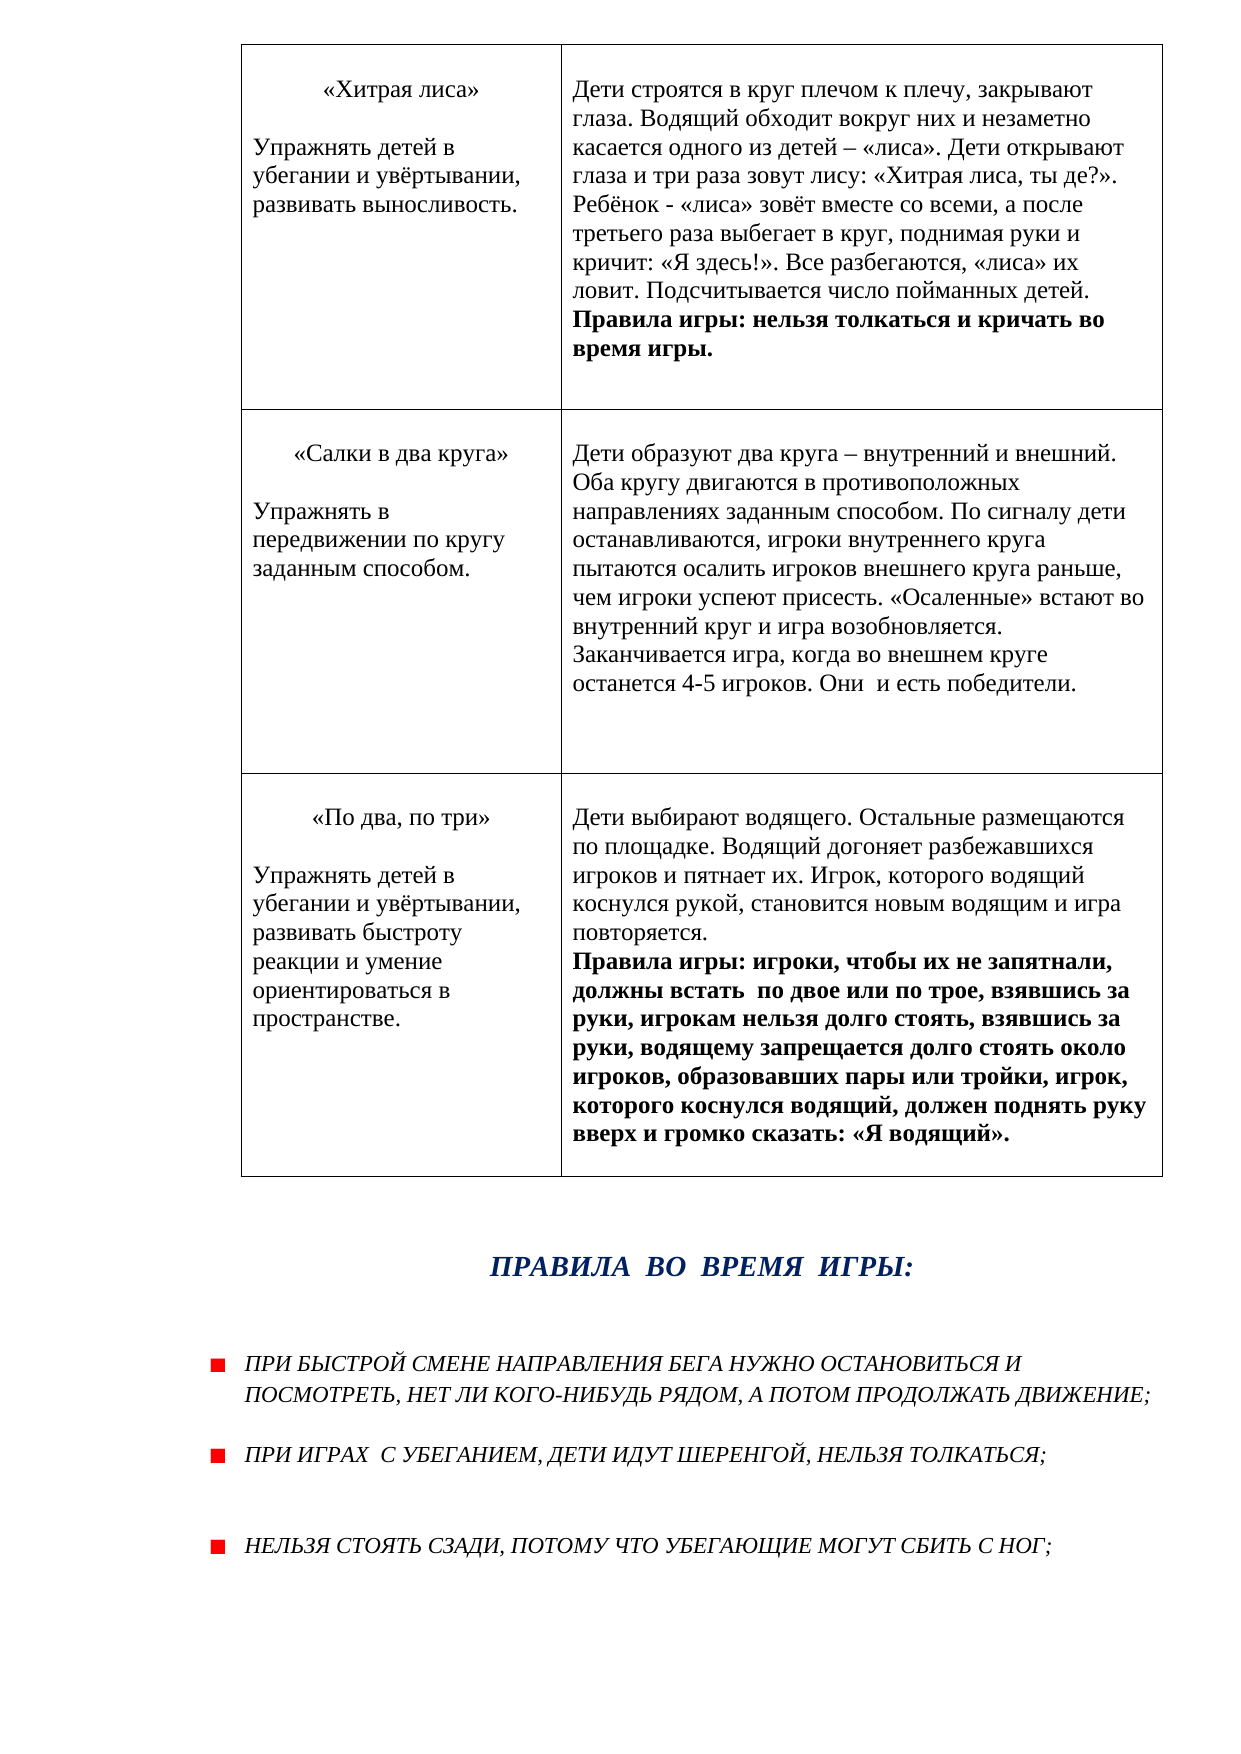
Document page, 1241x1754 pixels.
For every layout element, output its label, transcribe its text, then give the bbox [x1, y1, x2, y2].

picture [207, 1536, 225, 1554]
table_cell «Хитрая лиса» Упражнять детей в убегании и увёртывании, развивать выносливость. [242, 45, 561, 408]
table_cell Дети выбирают водящего. Остальные размещаются по площадке. Водящий догоняет разбежавшихся игроков и пятнает их. Игрок, которого водящий коснулся рукой, становится новым водящим и игра повторяется. Правила игры: игроки, чтобы их не запятнали, должны встать по двое или по трое, взявшись за руки, игрокам нельзя долго стоять, взявшись за руки, водящему запрещается долго стоять около игроков, образовавших пары или тройки, игрок, которого коснулся водящий, должен поднять руку вверх и громко сказать: «Я водящий». [562, 774, 1162, 1176]
table_cell «По два, по три» Упражнять детей в убегании и увёртывании, развивать быстроту реакции и умение ориентироваться в пространстве. [242, 774, 561, 1176]
table_cell Дети образуют два круга – внутренний и внешний. Оба кругу двигаются в противоположных направлениях заданным способом. По сигналу дети останавливаются, игроки внутреннего круга пытаются осалить игроков внешнего круга раньше, чем игроки успеют присесть. «Осаленные» встают во внутренний круг и игра возобновляется. Заканчивается игра, когда во внешнем круге останется 4-5 игроков. Они и есть победители. [562, 410, 1162, 772]
list ПРИ ИГРАХ С УБЕГАНИЕМ, ДЕТИ ИДУТ ШЕРЕНГОЙ, НЕЛЬЗЯ ТОЛКАТЬСЯ; [207, 1441, 1152, 1467]
list ПРИ БЫСТРОЙ СМЕНЕ НАПРАВЛЕНИЯ БЕГА НУЖНО ОСТАНОВИТЬСЯ И ПОСМОТРЕТЬ, НЕТ ЛИ КОГО-НИБУДЬ РЯДОМ, А ПОТОМ ПРОДОЛЖАТЬ ДВИЖЕНИЕ; [207, 1350, 1152, 1407]
table_cell Дети строятся в круг плечом к плечу, закрывают глаза. Водящий обходит вокруг них и незаметно касается одного из детей – «лиса». Дети открывают глаза и три раза зовут лису: «Хитрая лиса, ты де?». Ребёнок - «лиса» зовёт вместе со всеми, а после третьего раза выбегает в круг, поднимая руки и кричит: «Я здесь!». Все разбегаются, «лиса» их ловит. Подсчитывается число пойманных детей. Правила игры: нельзя толкаться и кричать во время игры. [562, 45, 1162, 408]
table_cell «Салки в два круга» Упражнять в передвижении по кругу заданным способом. [242, 410, 561, 772]
list ПРАВИЛА ВО ВРЕМЯ ИГРЫ: [252, 1249, 1152, 1282]
picture [207, 1445, 225, 1463]
picture [207, 1355, 225, 1372]
list НЕЛЬЗЯ СТОЯТЬ СЗАДИ, ПОТОМУ ЧТО УБЕГАЮЩИЕ МОГУТ СБИТЬ С НОГ; [207, 1532, 1152, 1558]
